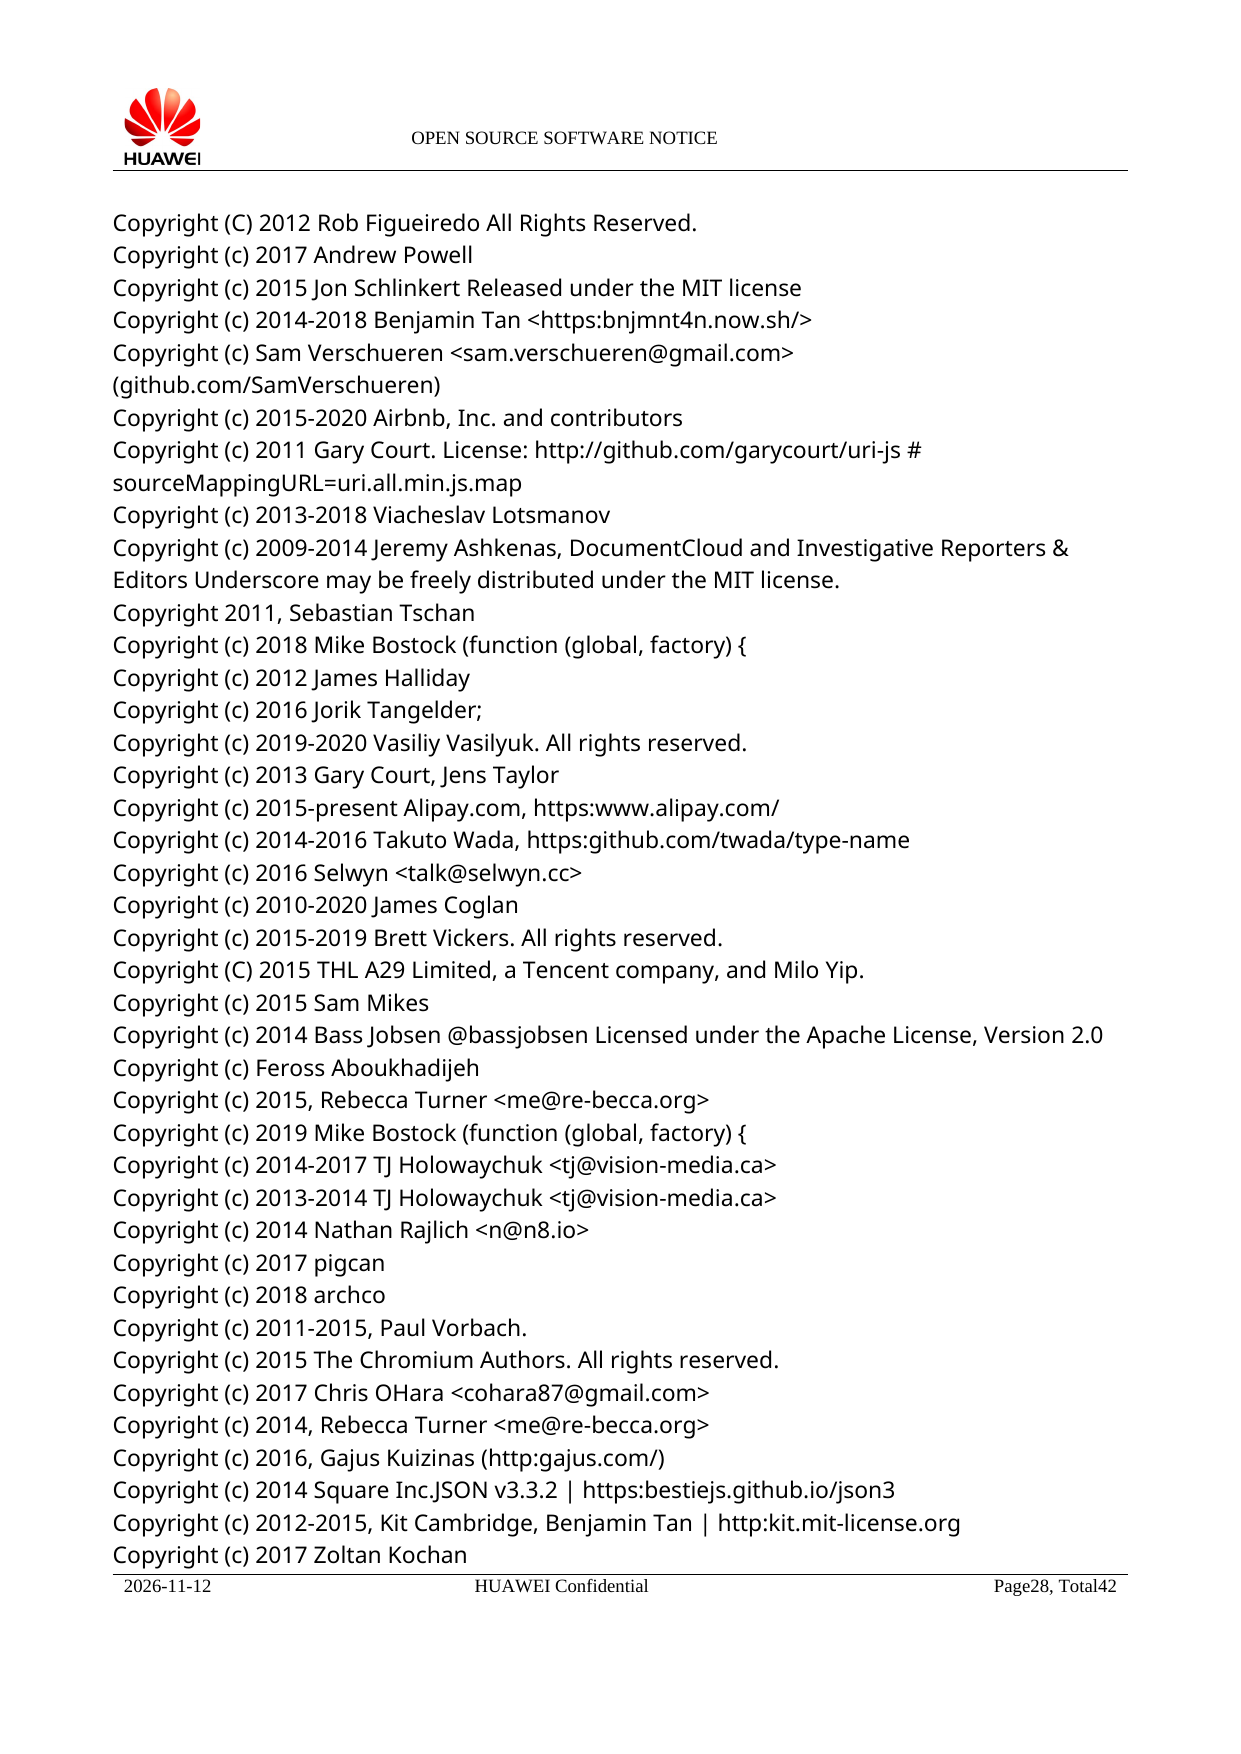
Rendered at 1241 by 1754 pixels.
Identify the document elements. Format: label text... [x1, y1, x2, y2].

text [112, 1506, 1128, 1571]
picture [124, 88, 201, 165]
